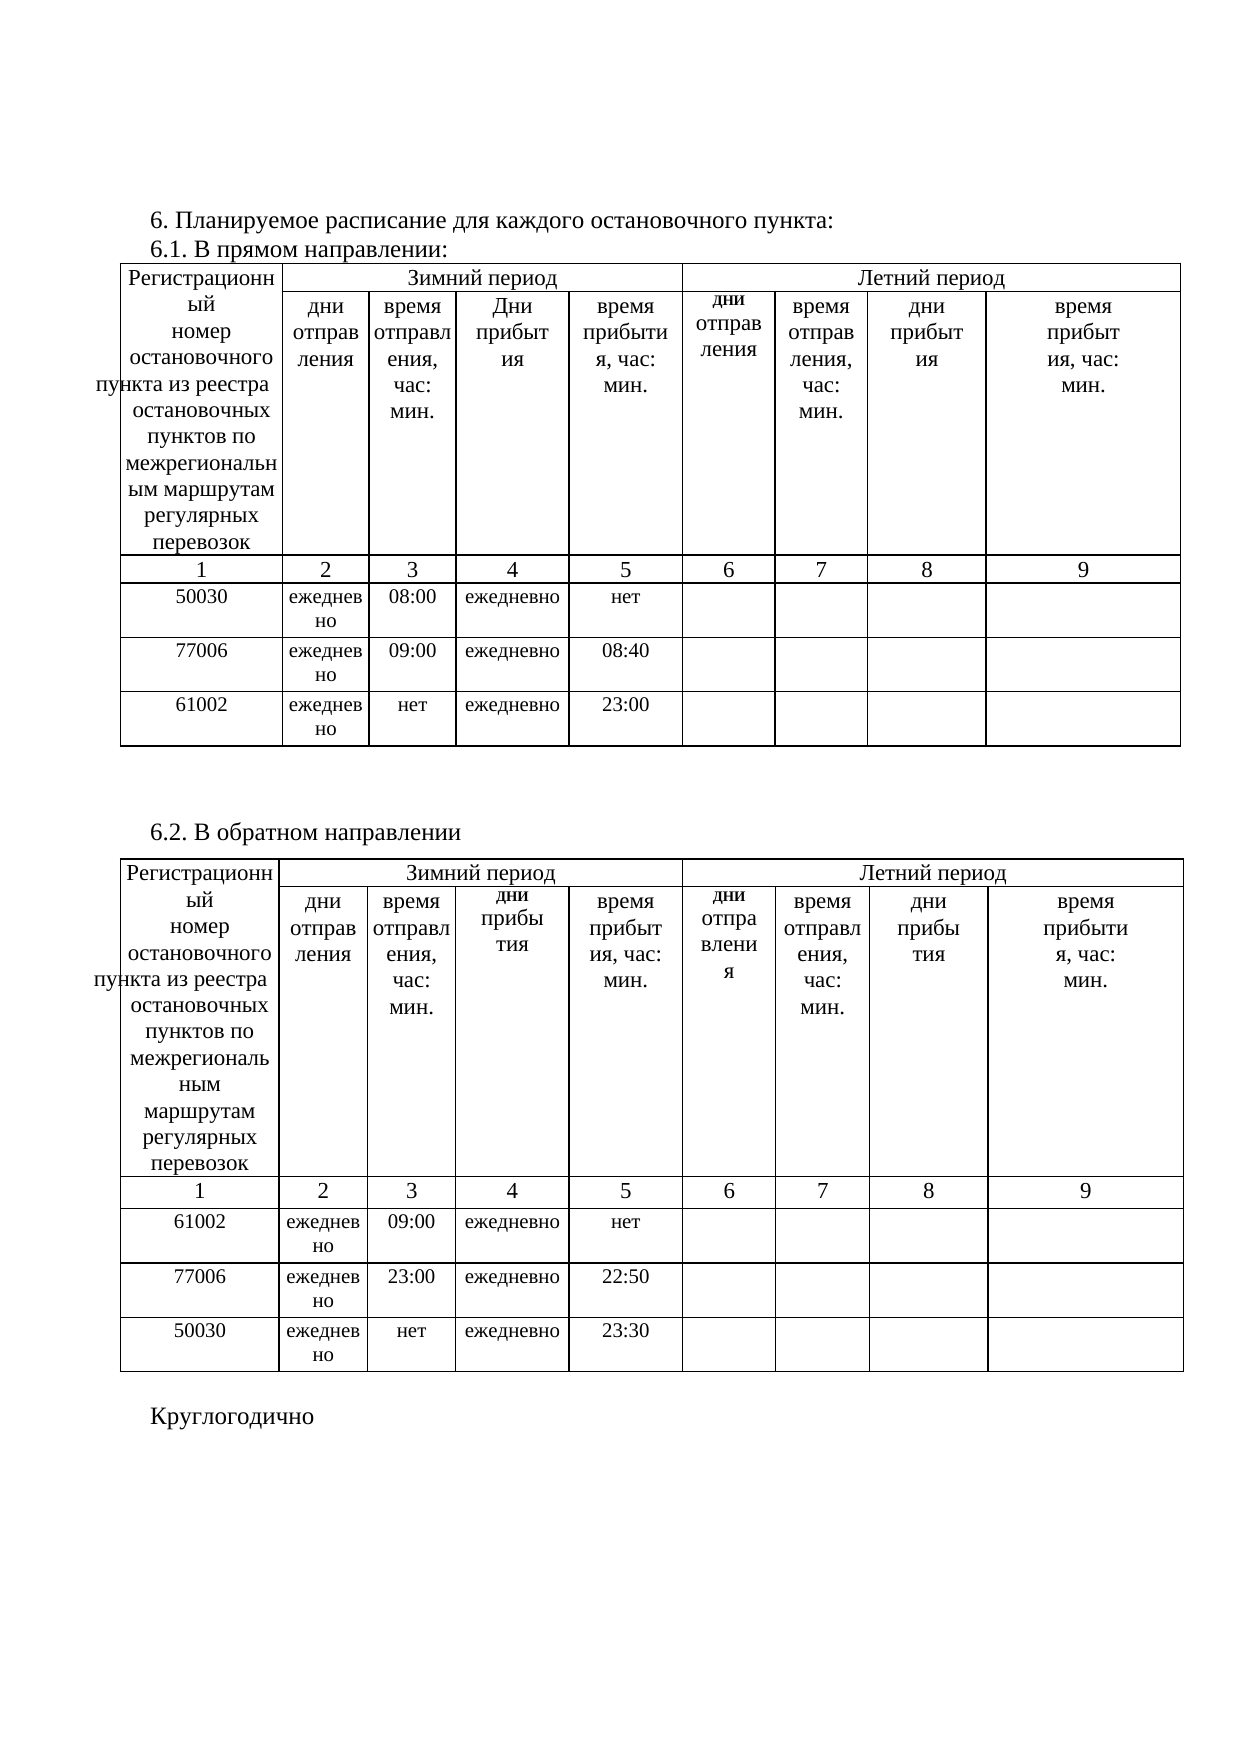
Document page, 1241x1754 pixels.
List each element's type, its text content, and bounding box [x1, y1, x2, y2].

table_cell 7 [776, 556, 867, 582]
table_cell [870, 1209, 987, 1262]
table_cell [987, 584, 1180, 636]
table_cell 09:00 [370, 638, 455, 691]
table_cell ДНИ прибы тия [456, 887, 568, 1176]
table_cell 23:30 [570, 1318, 682, 1371]
table_cell 9 [989, 1177, 1183, 1208]
table_cell ежедневно [457, 584, 568, 636]
table_cell дни прибыт ия [868, 292, 985, 554]
table_cell ежедневно [456, 1318, 568, 1371]
table_cell время отправ ления, час: мин. [776, 292, 867, 554]
table_cell время прибыти я, час: мин. [570, 292, 682, 554]
table_cell [868, 638, 985, 691]
table_cell [776, 1264, 869, 1316]
table_cell дни прибы тия [870, 887, 987, 1176]
table_cell [776, 638, 867, 691]
table_cell [989, 1318, 1183, 1371]
table_cell 5 [570, 556, 682, 582]
table_cell время прибыт ия, час: мин. [987, 292, 1180, 554]
table_cell [868, 692, 985, 745]
table_cell 8 [868, 556, 985, 582]
table_cell [683, 692, 774, 745]
table_cell ежедневно [456, 1264, 568, 1316]
table_cell ежедневно [280, 1209, 367, 1262]
table_cell 2 [283, 556, 368, 582]
table_cell ежедневно [280, 1264, 367, 1316]
table_cell [776, 584, 867, 636]
table_cell 7 [776, 1177, 869, 1208]
table_cell 09:00 [368, 1209, 455, 1262]
table_cell ежедневно [283, 638, 368, 691]
table_cell время отправл ения, час: мин. [776, 887, 869, 1176]
text 6.2. В обратном направлении [150, 817, 1090, 845]
table_cell [683, 1209, 775, 1262]
table_cell ежедневно [283, 584, 368, 636]
table_cell 77006 [121, 638, 282, 691]
table_cell 23:00 [368, 1264, 455, 1316]
table_cell [776, 1209, 869, 1262]
text 6.1. В прямом направлении: [150, 234, 1090, 263]
table_cell [989, 1264, 1183, 1316]
table_cell 3 [368, 1177, 455, 1208]
table_cell 6 [683, 1177, 775, 1208]
table_cell 3 [370, 556, 455, 582]
table_cell нет [570, 584, 682, 636]
table_cell время прибыт ия, час: мин. [570, 887, 682, 1176]
table_cell 5 [570, 1177, 682, 1208]
table_cell 1 [121, 556, 282, 582]
table_header Летний период [683, 860, 1183, 886]
table_header Зимний период [283, 264, 682, 291]
table_cell время отправл ения, час: мин. [370, 292, 455, 554]
table_cell ежедневно [457, 638, 568, 691]
table_cell 77006 [121, 1264, 278, 1316]
table_header Регистрационный номер остановочного пункта из реестра остановочных пунктов по межрегиональным маршрутам регулярных перевозок [121, 264, 282, 554]
text Круглогодично [150, 1401, 1090, 1430]
table_cell 61002 [121, 692, 282, 745]
table_cell 22:50 [570, 1264, 682, 1316]
table_cell ежедневно [457, 692, 568, 745]
table_cell Дни прибыт ия [457, 292, 568, 554]
table_cell 4 [457, 556, 568, 582]
table_cell ежедневно [456, 1209, 568, 1262]
table_cell время отправл ения, час: мин. [368, 887, 455, 1176]
table_cell [683, 638, 774, 691]
table_cell дни отправ ления [280, 887, 367, 1176]
table_cell 2 [280, 1177, 367, 1208]
table_cell [683, 584, 774, 636]
table_cell 61002 [121, 1209, 278, 1262]
table_header Зимний период [280, 860, 682, 886]
table_cell [987, 638, 1180, 691]
text 6. Планируемое расписание для каждого остановочного пункта: [150, 205, 1090, 234]
table_cell 9 [987, 556, 1180, 582]
table_cell [989, 1209, 1183, 1262]
table_cell [683, 1318, 775, 1371]
table_cell 50030 [121, 584, 282, 636]
table_cell нет [370, 692, 455, 745]
table_cell время прибыти я, час: мин. [989, 887, 1183, 1176]
table_header Летний период [683, 264, 1180, 291]
table_cell 8 [870, 1177, 987, 1208]
table_cell ежедневно [280, 1318, 367, 1371]
table_cell 23:00 [570, 692, 682, 745]
table_cell 6 [683, 556, 774, 582]
table_cell 4 [456, 1177, 568, 1208]
table_cell [870, 1264, 987, 1316]
table_cell ДНИ отпра влени я [683, 887, 775, 1176]
table_cell 08:40 [570, 638, 682, 691]
table_cell ДНИ отправ ления [683, 292, 774, 554]
table_cell [776, 692, 867, 745]
table_cell [868, 584, 985, 636]
table_cell ежедневно [283, 692, 368, 745]
table_cell нет [570, 1209, 682, 1262]
table_cell [776, 1318, 869, 1371]
table_cell 1 [121, 1177, 278, 1208]
table_header Регистрационный номер остановочного пункта из реестра остановочных пунктов по межрегиональным маршрутам регулярных перевозок [121, 860, 278, 1176]
table_cell дни отправ ления [283, 292, 368, 554]
table_cell нет [368, 1318, 455, 1371]
table_cell [683, 1264, 775, 1316]
table_cell [870, 1318, 987, 1371]
table_cell 50030 [121, 1318, 278, 1371]
table_cell [987, 692, 1180, 745]
table_cell 08:00 [370, 584, 455, 636]
